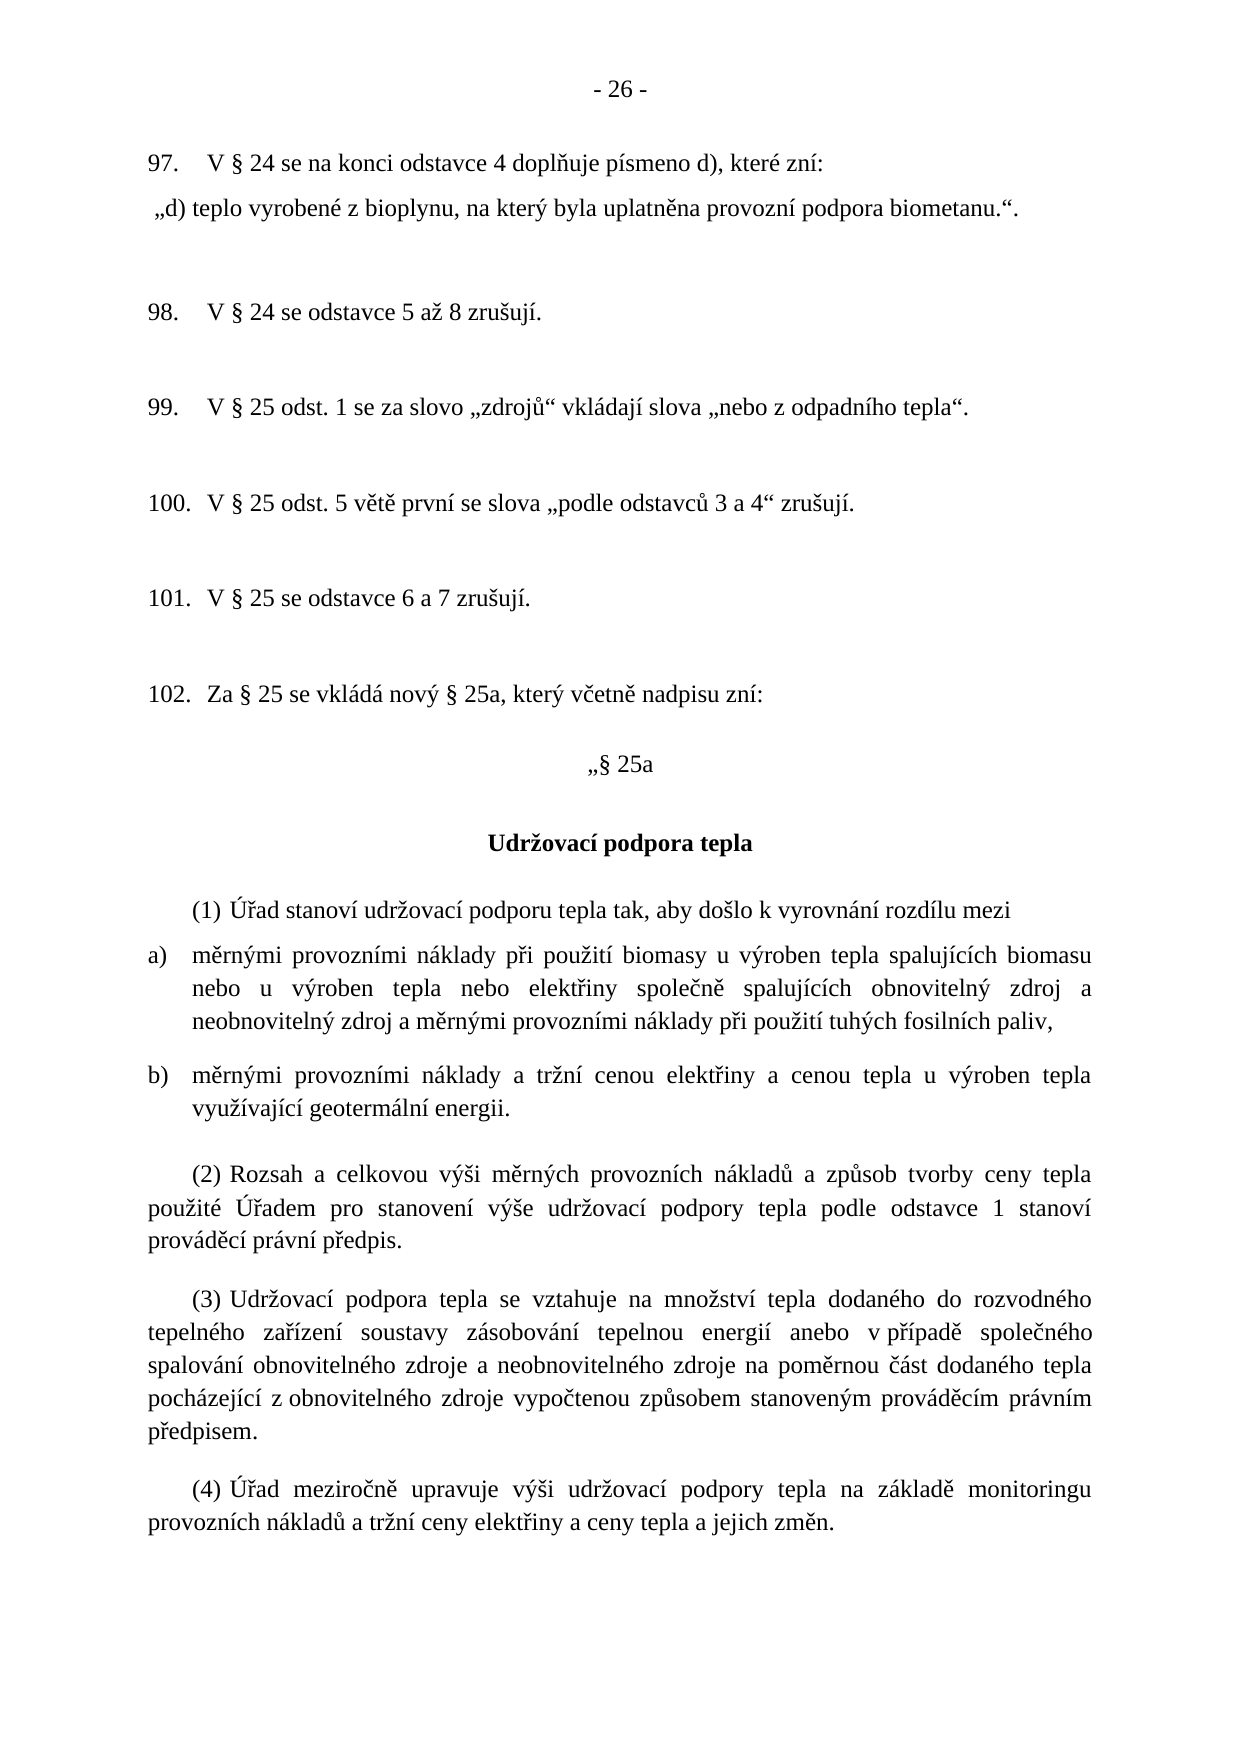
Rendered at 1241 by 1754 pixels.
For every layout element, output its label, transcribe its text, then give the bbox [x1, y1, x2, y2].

text Rozsah a celkovou výši měrných provozních nákladů a způsob tvorby ceny tepla použité Úřadem pro stanovení výše udržovací podpory tepla podle odstavce 1 stanoví prováděcí právní předpis. [148, 1159, 1093, 1254]
text Udržovací podpora tepla se vztahuje na množství tepla dodaného do rozvodného tepelného zařízení soustavy zásobování tepelnou energií anebo v případě společného spalování obnovitelného zdroje a neobnovitelného zdroje na poměrnou část dodaného tepla pocházející z obnovitelného zdroje vypočtenou způsobem stanoveným prováděcím právním předpisem. [148, 1284, 1093, 1444]
text měrnými provozními náklady a tržní cenou elektřiny a cenou tepla u výroben tepla využívající geotermální energii. [148, 1060, 1093, 1122]
text V § 24 se na konci odstavce 4 doplňuje písmeno d), které zní: [148, 148, 1093, 176]
text „d) teplo vyrobené z bioplynu, na který byla uplatněna provozní podpora biometanu.“. [148, 193, 1093, 222]
text V § 25 odst. 5 větě první se slova „podle odstavců 3 a 4“ zrušují. [148, 488, 1093, 517]
text Za § 25 se vkládá nový § 25a, který včetně nadpisu zní: [148, 679, 1093, 708]
text V § 25 se odstavce 6 a 7 zrušují. [148, 583, 1093, 612]
text „§ 25a [148, 749, 1093, 778]
text V § 25 odst. 1 se za slovo „zdrojů“ vkládají slova „nebo z odpadního tepla“. [148, 392, 1093, 421]
text měrnými provozními náklady při použití biomasy u výroben tepla spalujících biomasu nebo u výroben tepla nebo elektřiny společně spalujících obnovitelný zdroj a neobnovitelný zdroj a měrnými provozními náklady při použití tuhých fosilních paliv, [148, 940, 1093, 1035]
text Úřad meziročně upravuje výši udržovací podpory tepla na základě monitoringu provozních nákladů a tržní ceny elektřiny a ceny tepla a jejich změn. [148, 1474, 1093, 1536]
text Udržovací podpora tepla [148, 828, 1093, 857]
text V § 24 se odstavce 5 až 8 zrušují. [148, 297, 1093, 326]
list Úřad stanoví udržovací podporu tepla tak, aby došlo k vyrovnání rozdílu mezi [148, 895, 1093, 923]
